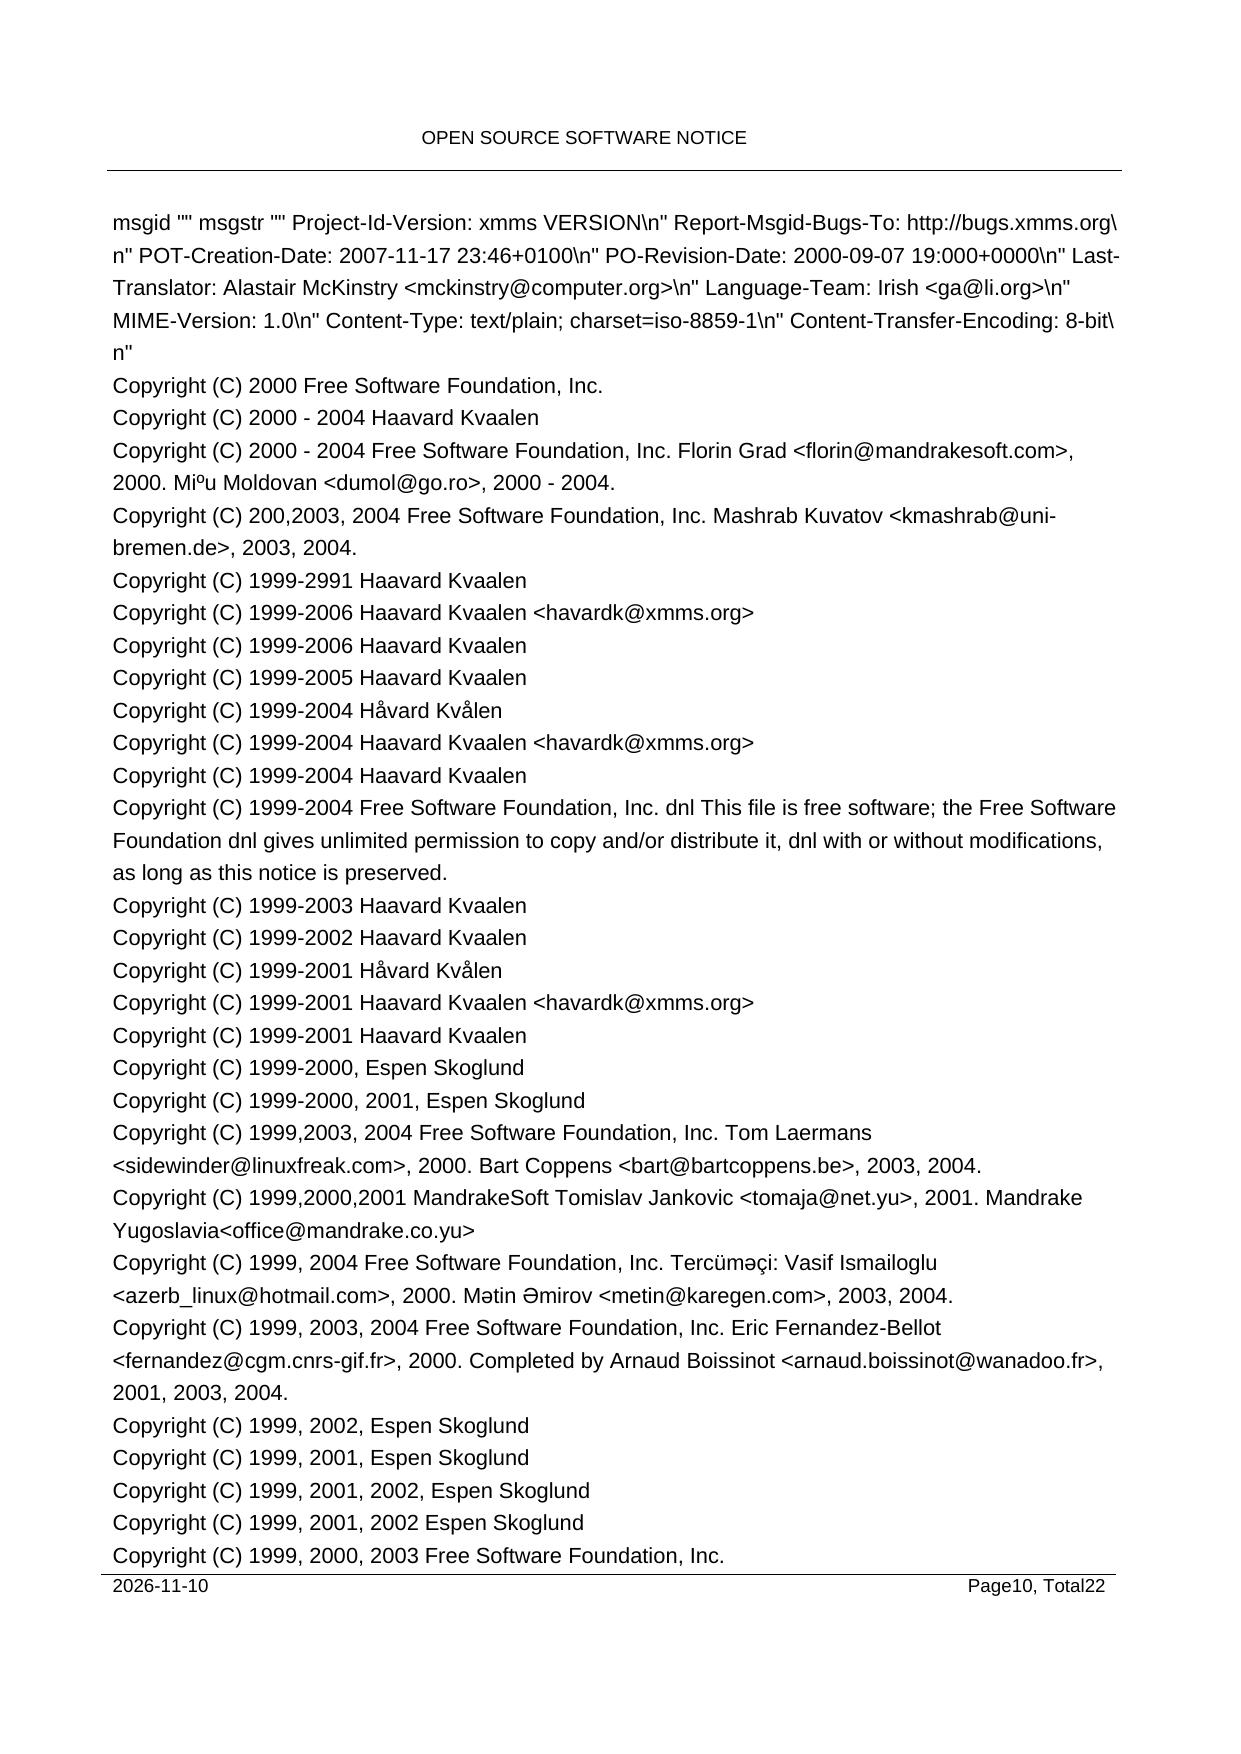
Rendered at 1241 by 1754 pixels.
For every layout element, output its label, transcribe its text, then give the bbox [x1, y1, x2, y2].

text Copyright (C) 1999, 2002, Espen Skoglund [112, 1409, 1128, 1441]
text Copyright (C) 200,2003, 2004 Free Software Foundation, Inc. Mashrab Kuvatov <kmashrab@uni-bremen.de>, 2003, 2004. [112, 499, 1128, 564]
text Copyright (C) 2000 Free Software Foundation, Inc. [112, 369, 1128, 401]
text Copyright (C) 1999, 2001, 2002 Espen Skoglund [112, 1506, 1128, 1539]
text Copyright (C) 2000 - 2004 Haavard Kvaalen [112, 401, 1128, 434]
text Copyright (C) 1999-2001 Haavard Kvaalen <havardk@xmms.org> [112, 986, 1128, 1019]
text Copyright (C) 1999, 2001, 2002, Espen Skoglund [112, 1474, 1128, 1506]
text Copyright (C) 1999, 2004 Free Software Foundation, Inc. Tercüməçi: Vasif Ismailoglu <azerb_linux@hotmail.com>, 2000. Mətin Əmirov <metin@karegen.com>, 2003, 2004. [112, 1246, 1128, 1311]
text Copyright (C) 2000 - 2004 Free Software Foundation, Inc. Florin Grad <florin@mandrakesoft.com>, 2000. Miºu Moldovan <dumol@go.ro>, 2000 - 2004. [112, 434, 1128, 499]
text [112, 206, 1128, 369]
text Copyright (C) 1999, 2003, 2004 Free Software Foundation, Inc. Eric Fernandez-Bellot <fernandez@cgm.cnrs-gif.fr>, 2000. Completed by Arnaud Boissinot <arnaud.boissinot@wanadoo.fr>, 2001, 2003, 2004. [112, 1311, 1128, 1409]
text Copyright (C) 1999,2000,2001 MandrakeSoft Tomislav Jankovic <tomaja@net.yu>, 2001. Mandrake Yugoslavia<office@mandrake.co.yu> [112, 1181, 1128, 1246]
text Copyright (C) 1999-2005 Haavard Kvaalen [112, 661, 1128, 694]
text Copyright (C) 1999-2006 Haavard Kvaalen <havardk@xmms.org> [112, 596, 1128, 629]
text Copyright (C) 1999,2003, 2004 Free Software Foundation, Inc. Tom Laermans <sidewinder@linuxfreak.com>, 2000. Bart Coppens <bart@bartcoppens.be>, 2003, 2004. [112, 1116, 1128, 1181]
text Copyright (C) 1999-2006 Haavard Kvaalen [112, 629, 1128, 661]
text Copyright (C) 1999-2003 Haavard Kvaalen [112, 889, 1128, 921]
text Copyright (C) 1999-2004 Free Software Foundation, Inc. dnl This file is free software; the Free Software Foundation dnl gives unlimited permission to copy and/or distribute it, dnl with or without modifications, as long as this notice is preserved. [112, 791, 1128, 889]
text Copyright (C) 1999-2004 Haavard Kvaalen <havardk@xmms.org> [112, 726, 1128, 759]
text Copyright (C) 1999-2000, 2001, Espen Skoglund [112, 1084, 1128, 1116]
text Copyright (C) 1999-2000, Espen Skoglund [112, 1051, 1128, 1084]
text Copyright (C) 1999, 2001, Espen Skoglund [112, 1441, 1128, 1474]
text Copyright (C) 1999-2002 Haavard Kvaalen [112, 921, 1128, 954]
text Copyright (C) 1999-2004 Håvard Kvålen [112, 694, 1128, 726]
text Copyright (C) 1999, 2000, 2003 Free Software Foundation, Inc. [112, 1539, 1128, 1571]
text Copyright (C) 1999-2001 Haavard Kvaalen [112, 1019, 1128, 1051]
text Copyright (C) 1999-2004 Haavard Kvaalen [112, 759, 1128, 791]
text Copyright (C) 1999-2001 Håvard Kvålen [112, 954, 1128, 986]
text Copyright (C) 1999-2991 Haavard Kvaalen [112, 564, 1128, 596]
